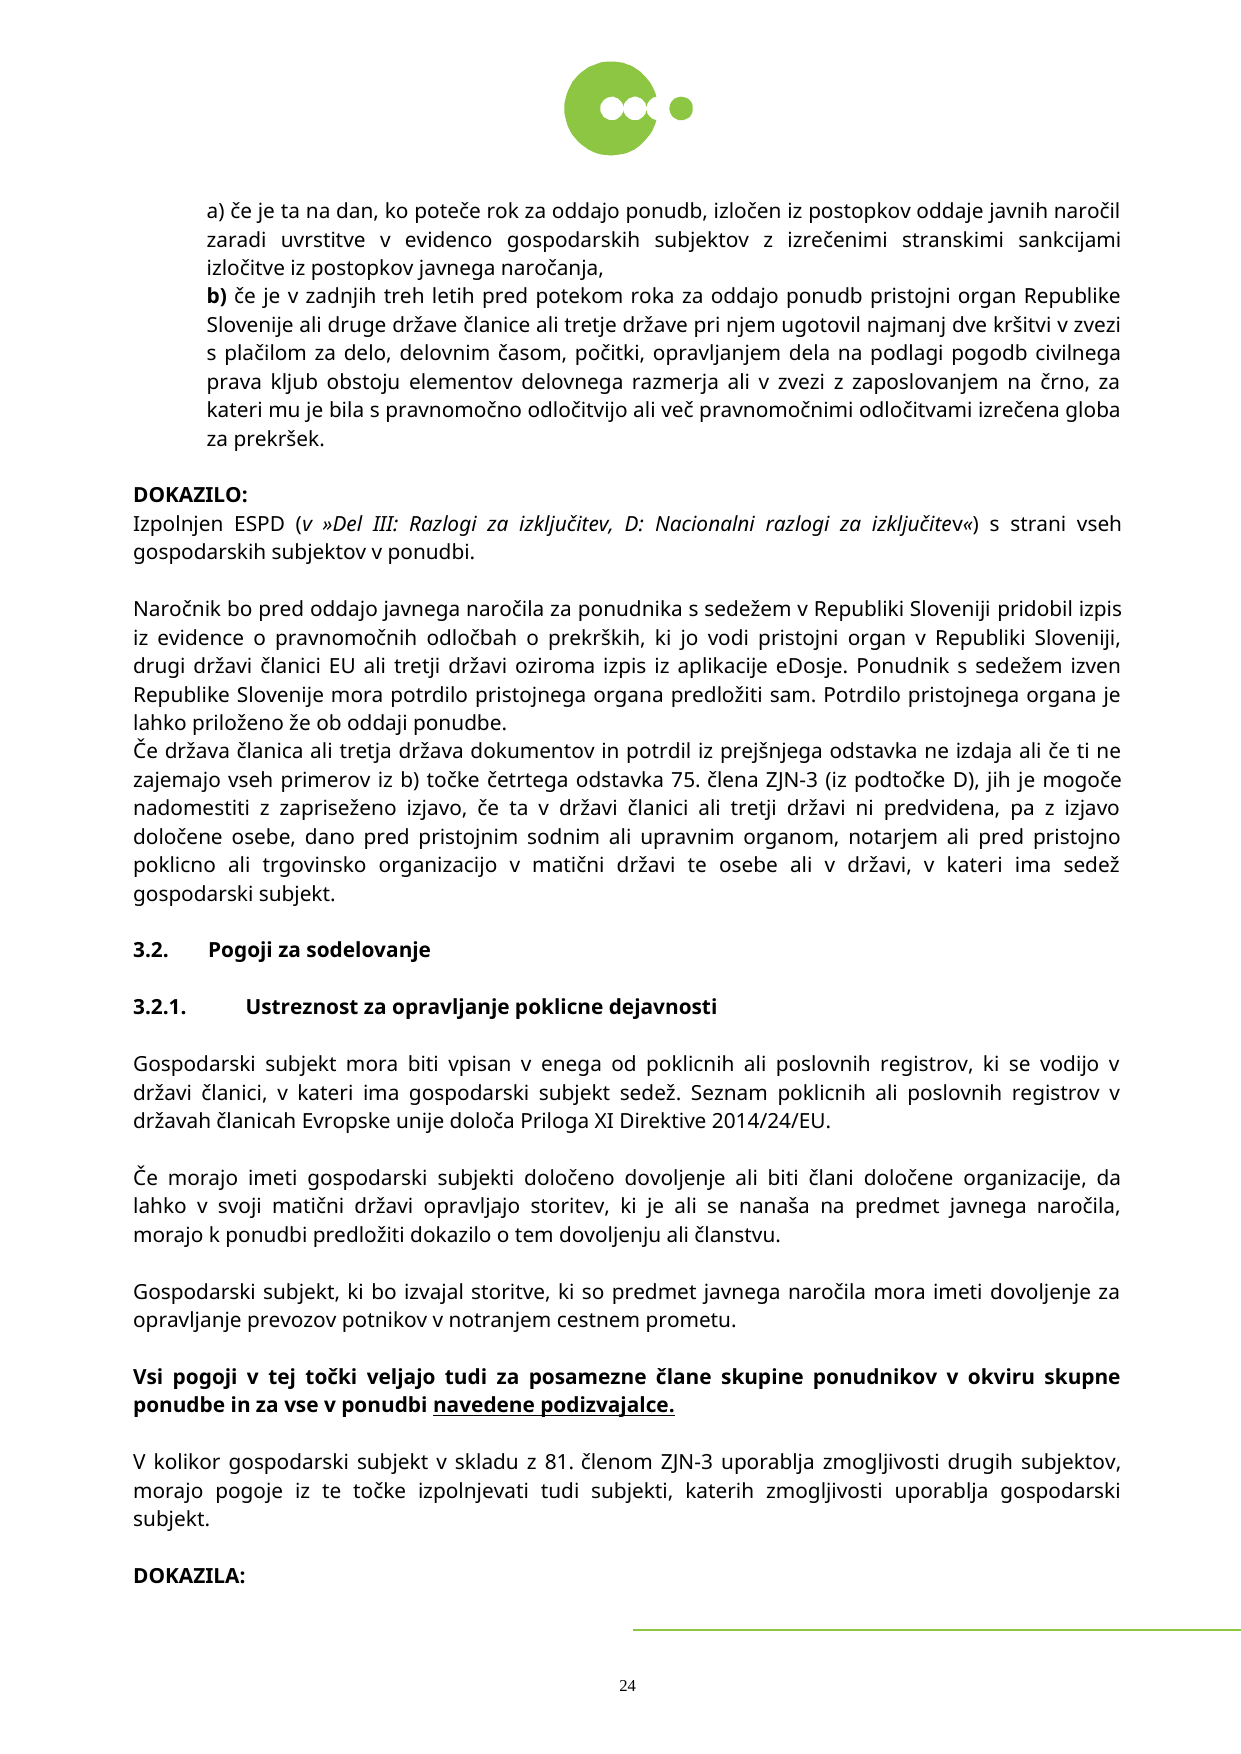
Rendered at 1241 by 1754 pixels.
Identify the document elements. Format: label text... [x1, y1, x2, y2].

text Gospodarski subjekt mora biti vpisan v enega od poklicnih ali poslovnih registrov, ki se vodijo v državi članici, v kateri ima gospodarski subjekt sedež. Seznam poklicnih ali poslovnih registrov v državah članicah Evropske unije določa Priloga XI Direktive 2014/24/EU. [133, 1049, 1122, 1135]
text Če država članica ali tretja država dokumentov in potrdil iz prejšnjega odstavka ne izdaja ali če ti ne zajemajo vseh primerov iz b) točke četrtega odstavka 75. člena ZJN-3 (iz podtočke D), jih je mogoče nadomestiti z zapriseženo izjavo, če ta v državi članici ali tretji državi ni predvidena, pa z izjavo določene osebe, dano pred pristojnim sodnim ali upravnim organom, notarjem ali pred pristojno poklicno ali trgovinsko organizacijo v matični državi te osebe ali v državi, v kateri ima sedež gospodarski subjekt. [133, 737, 1122, 907]
text DOKAZILA: [133, 1561, 1122, 1590]
text V kolikor gospodarski subjekt v skladu z 81. členom ZJN-3 uporablja zmogljivosti drugih subjektov, morajo pogoje iz te točke izpolnjevati tudi subjekti, katerih zmogljivosti uporablja gospodarski subjekt. [133, 1447, 1122, 1533]
text Gospodarski subjekt, ki bo izvajal storitve, ki so predmet javnega naročila mora imeti dovoljenje za opravljanje prevozov potnikov v notranjem cestnem prometu. [133, 1277, 1122, 1334]
list Pogoji za sodelovanje [133, 936, 1122, 964]
text Vsi pogoji v tej točki veljajo tudi za posamezne člane skupine ponudnikov v okviru skupne ponudbe in za vse v ponudbi navedene podizvajalce. [133, 1362, 1122, 1419]
list Ustreznost za opravljanje poklicne dejavnosti [133, 992, 1122, 1021]
text Če morajo imeti gospodarski subjekti določeno dovoljenje ali biti člani določene organizacije, da lahko v svoji matični državi opravljajo storitev, ki je ali se nanaša na predmet javnega naročila, morajo k ponudbi predložiti dokazilo o tem dovoljenju ali članstvu. [133, 1163, 1122, 1248]
text Naročnik bo pred oddajo javnega naročila za ponudnika s sedežem v Republiki Sloveniji pridobil izpis iz evidence o pravnomočnih odločbah o prekrških, ki jo vodi pristojni organ v Republiki Sloveniji, drugi državi članici EU ali tretji državi oziroma izpis iz aplikacije eDosje. Ponudnik s sedežem izven Republike Slovenije mora potrdilo pristojnega organa predložiti sam. Potrdilo pristojnega organa je lahko priloženo že ob oddaji ponudbe. [133, 594, 1122, 737]
text Izpolnjen ESPD (v »Del III: Razlogi za izključitev, D: Nacionalni razlogi za izključitev«) s strani vseh gospodarskih subjektov v ponudbi. [133, 509, 1122, 566]
text b) če je v zadnjih treh letih pred potekom roka za oddajo ponudb pristojni organ Republike Slovenije ali druge države članice ali tretje države pri njem ugotovil najmanj dve kršitvi v zvezi s plačilom za delo, delovnim časom, počitki, opravljanjem dela na podlagi pogodb civilnega prava kljub obstoju elementov delovnega razmerja ali v zvezi z zaposlovanjem na črno, za kateri mu je bila s pravnomočno odločitvijo ali več pravnomočnimi odločitvami izrečena globa za prekršek. [206, 282, 1122, 452]
text a) če je ta na dan, ko poteče rok za oddajo ponudb, izločen iz postopkov oddaje javnih naročil zaradi uvrstitve v evidenco gospodarskih subjektov z izrečenimi stranskimi sankcijami izločitve iz postopkov javnega naročanja, [206, 196, 1122, 282]
text DOKAZILO: [133, 481, 1122, 509]
